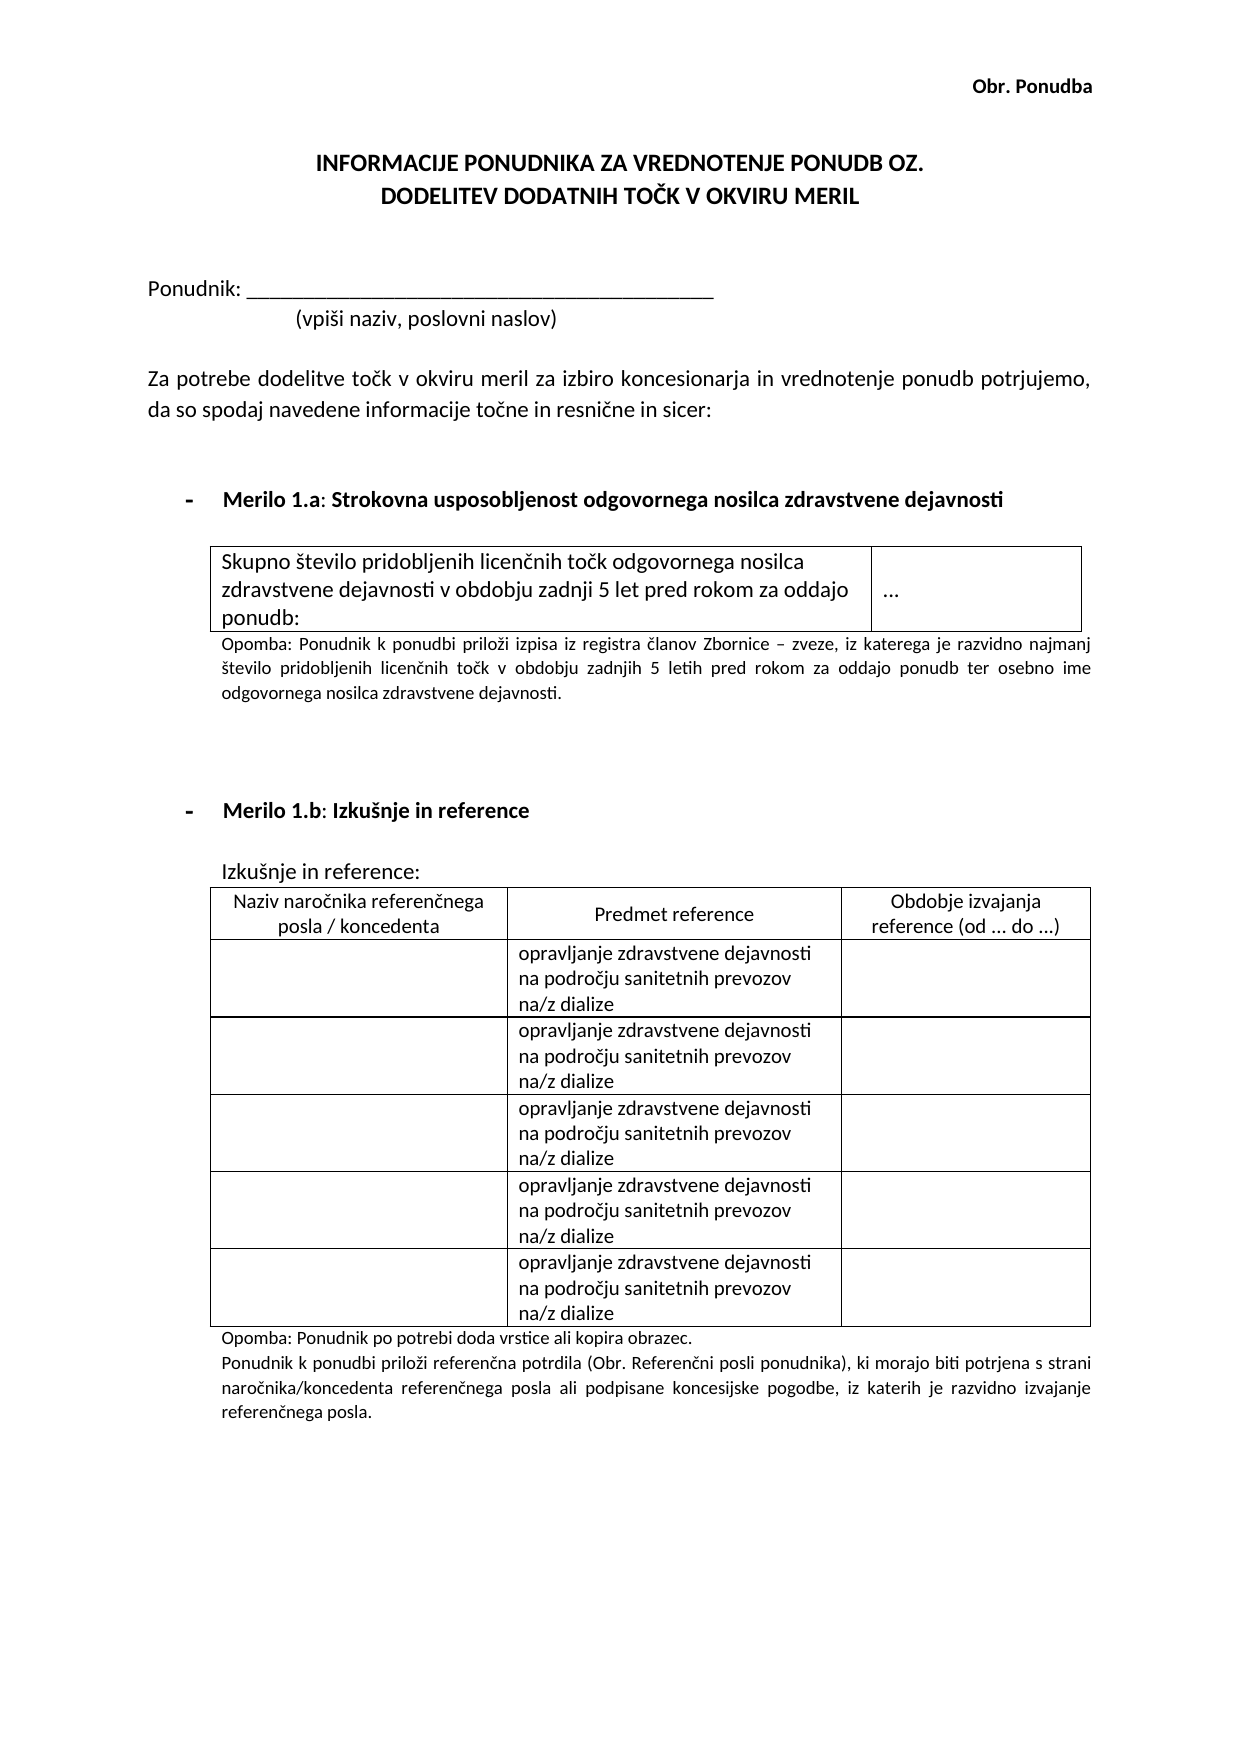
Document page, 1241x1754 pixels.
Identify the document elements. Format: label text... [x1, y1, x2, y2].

table_cell opravljanje zdravstvene dejavnosti na področju sanitetnih prevozov na/z dialize [508, 940, 841, 1016]
table_cell [842, 940, 1090, 1016]
table_cell [842, 1249, 1090, 1326]
table_header Skupno število pridobljenih licenčnih točk odgovornega nosilca zdravstvene dejavnosti v obdobju zadnji 5 let pred rokom za oddajo ponudb: [211, 547, 871, 631]
table_cell opravljanje zdravstvene dejavnosti na področju sanitetnih prevozov na/z dialize [508, 1249, 841, 1326]
list Merilo 1.b: Izkušnje in reference [185, 797, 1093, 824]
text Ponudnik k ponudbi priloži referenčna potrdila (Obr. Referenčni posli ponudnika), ki morajo biti potrjena s strani naročnika/koncedenta referenčnega posla ali podpisane koncesijske pogodbe, iz katerih je razvidno izvajanje referenčnega posla. [221, 1351, 1093, 1423]
table_cell [842, 1018, 1090, 1094]
table_cell opravljanje zdravstvene dejavnosti na področju sanitetnih prevozov na/z dialize [508, 1095, 841, 1171]
table_header ... [872, 547, 1081, 631]
list Merilo 1.a: Strokovna usposobljenost odgovornega nosilca zdravstvene dejavnosti [185, 485, 1093, 513]
table_cell [211, 1172, 507, 1248]
table_cell [211, 1249, 507, 1326]
text INFORMACIJE PONUDNIKA ZA VREDNOTENJE PONUDB OZ. [148, 148, 1093, 178]
text Izkušnje in reference: [148, 857, 1093, 885]
table_header Predmet reference [508, 888, 841, 939]
table_header Obdobje izvajanja reference (od ... do ...) [842, 888, 1090, 939]
table_cell opravljanje zdravstvene dejavnosti na področju sanitetnih prevozov na/z dialize [508, 1018, 841, 1094]
table_cell [842, 1095, 1090, 1171]
text Za potrebe dodelitve točk v okviru meril za izbiro koncesionarja in vrednotenje ponudb potrjujemo, da so spodaj navedene informacije točne in resnične in sicer: [148, 364, 1093, 423]
text (vpiši naziv, poslovni naslov) [148, 304, 1093, 332]
table_cell opravljanje zdravstvene dejavnosti na področju sanitetnih prevozov na/z dialize [508, 1172, 841, 1248]
table_cell [211, 1018, 507, 1094]
table_header Naziv naročnika referenčnega posla / koncedenta [211, 888, 507, 939]
text Ponudnik: _________________________________________ [148, 274, 1093, 302]
table_cell [211, 940, 507, 1016]
text DODELITEV DODATNIH TOČK V OKVIRU MERIL [148, 181, 1093, 211]
table_cell [211, 1095, 507, 1171]
table_cell [842, 1172, 1090, 1248]
text Opomba: Ponudnik k ponudbi priloži izpisa iz registra članov Zbornice – zveze, iz katerega je razvidno najmanj število pridobljenih licenčnih točk v obdobju zadnjih 5 letih pred rokom za oddajo ponudb ter osebno ime odgovornega nosilca zdravstvene dejavnosti. [221, 632, 1093, 704]
text Opomba: Ponudnik po potrebi doda vrstice ali kopira obrazec. [148, 1327, 1093, 1349]
